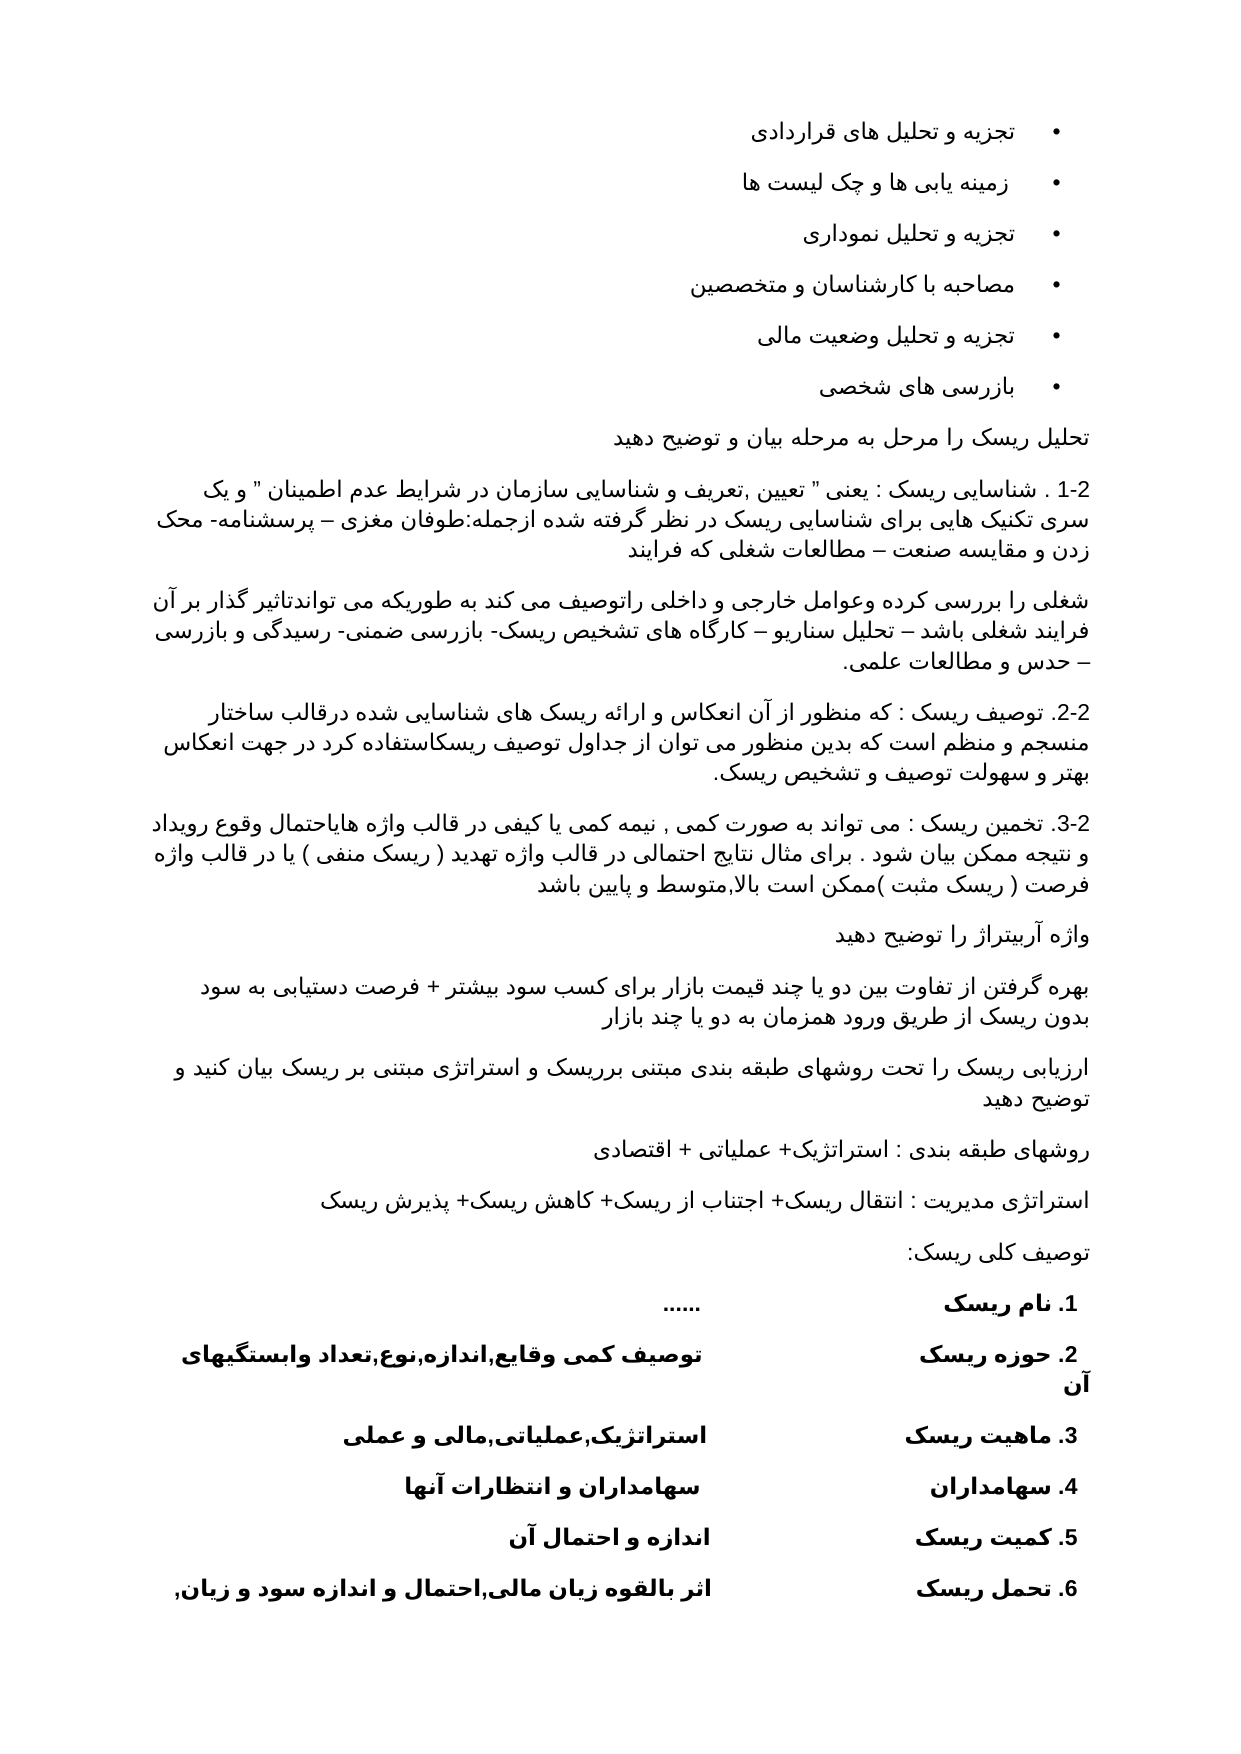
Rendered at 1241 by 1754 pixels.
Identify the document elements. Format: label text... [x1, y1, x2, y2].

text 3. ماهیت ریسک استراتژیک,عملیاتی,مالی و عملی [150, 1422, 1090, 1448]
list مصاحبه با کارشناسان و متخصصین [150, 271, 1053, 298]
text 2-2. توصیف ریسک : که منظور از آن انعکاس و ارائه ریسک های شناسایی شده درقالب ساختار منسجم و منظم است که بدین منظور می توان از جداول توصیف ریسکاستفاده کرد در جهت انعکاس بهتر و سهولت توصیف و تشخیص ریسک. [150, 699, 1090, 786]
text 5. کمیت ریسک اندازه و احتمال آن [150, 1524, 1090, 1550]
list تجزیه و تحلیل وضعیت مالی [150, 322, 1053, 349]
text 3-2. تخمین ریسک : می تواند به صورت کمی , نیمه کمی یا کیفی در قالب واژه هایاحتمال وقوع رویداد و نتیجه ممکن بیان شود . برای مثال نتایج احتمالی در قالب واژه تهدید ( ریسک منفی ) یا در قالب واژه فرصت ( ریسک مثبت )ممکن است بالا,متوسط و پایین باشد [150, 810, 1090, 897]
text روشهای طبقه بندی : استراتژیک+ عملیاتی + اقتصادی [150, 1136, 1090, 1163]
text 1-2 . شناسایی ریسک : یعنی ” تعیین ,تعریف و شناسایی سازمان در شرایط عدم اطمینان ” و یک سری تکنیک هایی برای شناسایی ریسک در نظر گرفته شده ازجمله:طوفان مغزی – پرسشنامه- محک زدن و مقایسه صنعت – مطالعات شغلی که فرایند [150, 476, 1090, 563]
text استراتژی مدیریت : انتقال ریسک+ اجتناب از ریسک+ کاهش ریسک+ پذیرش ریسک [150, 1187, 1090, 1214]
text شغلی را بررسی کرده وعوامل خارجی و داخلی راتوصیف می کند به طوریکه می تواندتاثیر گذار بر آن فرایند شغلی باشد – تحلیل سناریو – کارگاه های تشخیص ریسک- بازرسی ضمنی- رسیدگی و بازرسی – حدس و مطالعات علمی. [150, 587, 1090, 674]
list تجزیه و تحلیل های قراردادی [150, 118, 1053, 144]
list بازرسی های شخصی [150, 373, 1053, 400]
list زمینه یابی ها و چک لیست ها [150, 169, 1053, 196]
text 2. حوزه ریسک توصیف کمی وقایع,اندازه,نوع,تعداد وابستگیهای آن [150, 1341, 1090, 1397]
text 4. سهامداران سهامداران و انتظارات آنها [150, 1473, 1090, 1499]
text 6. تحمل ریسک اثر بالقوه زیان مالی,احتمال و اندازه سود و زیان, [150, 1575, 1090, 1601]
text 1. نام ریسک ...... [150, 1289, 1090, 1316]
text تحلیل ریسک را مرحل به مرحله بیان و توضیح دهید [150, 424, 1090, 451]
list تجزیه و تحلیل نموداری [150, 220, 1053, 247]
text توصیف کلی ریسک: [150, 1238, 1090, 1265]
text واژه آربیتراژ را توضیح دهید [150, 922, 1090, 948]
text بهره گرفتن از تفاوت بین دو یا چند قیمت بازار برای کسب سود بیشتر + فرصت دستیابی به سود بدون ریسک از طریق ورود همزمان به دو یا چند بازار [150, 973, 1090, 1030]
text ارزیابی ریسک را تحت روشهای طبقه بندی مبتنی برریسک و استراتژی مبتنی بر ریسک بیان کنید و توضیح دهید [150, 1054, 1090, 1112]
